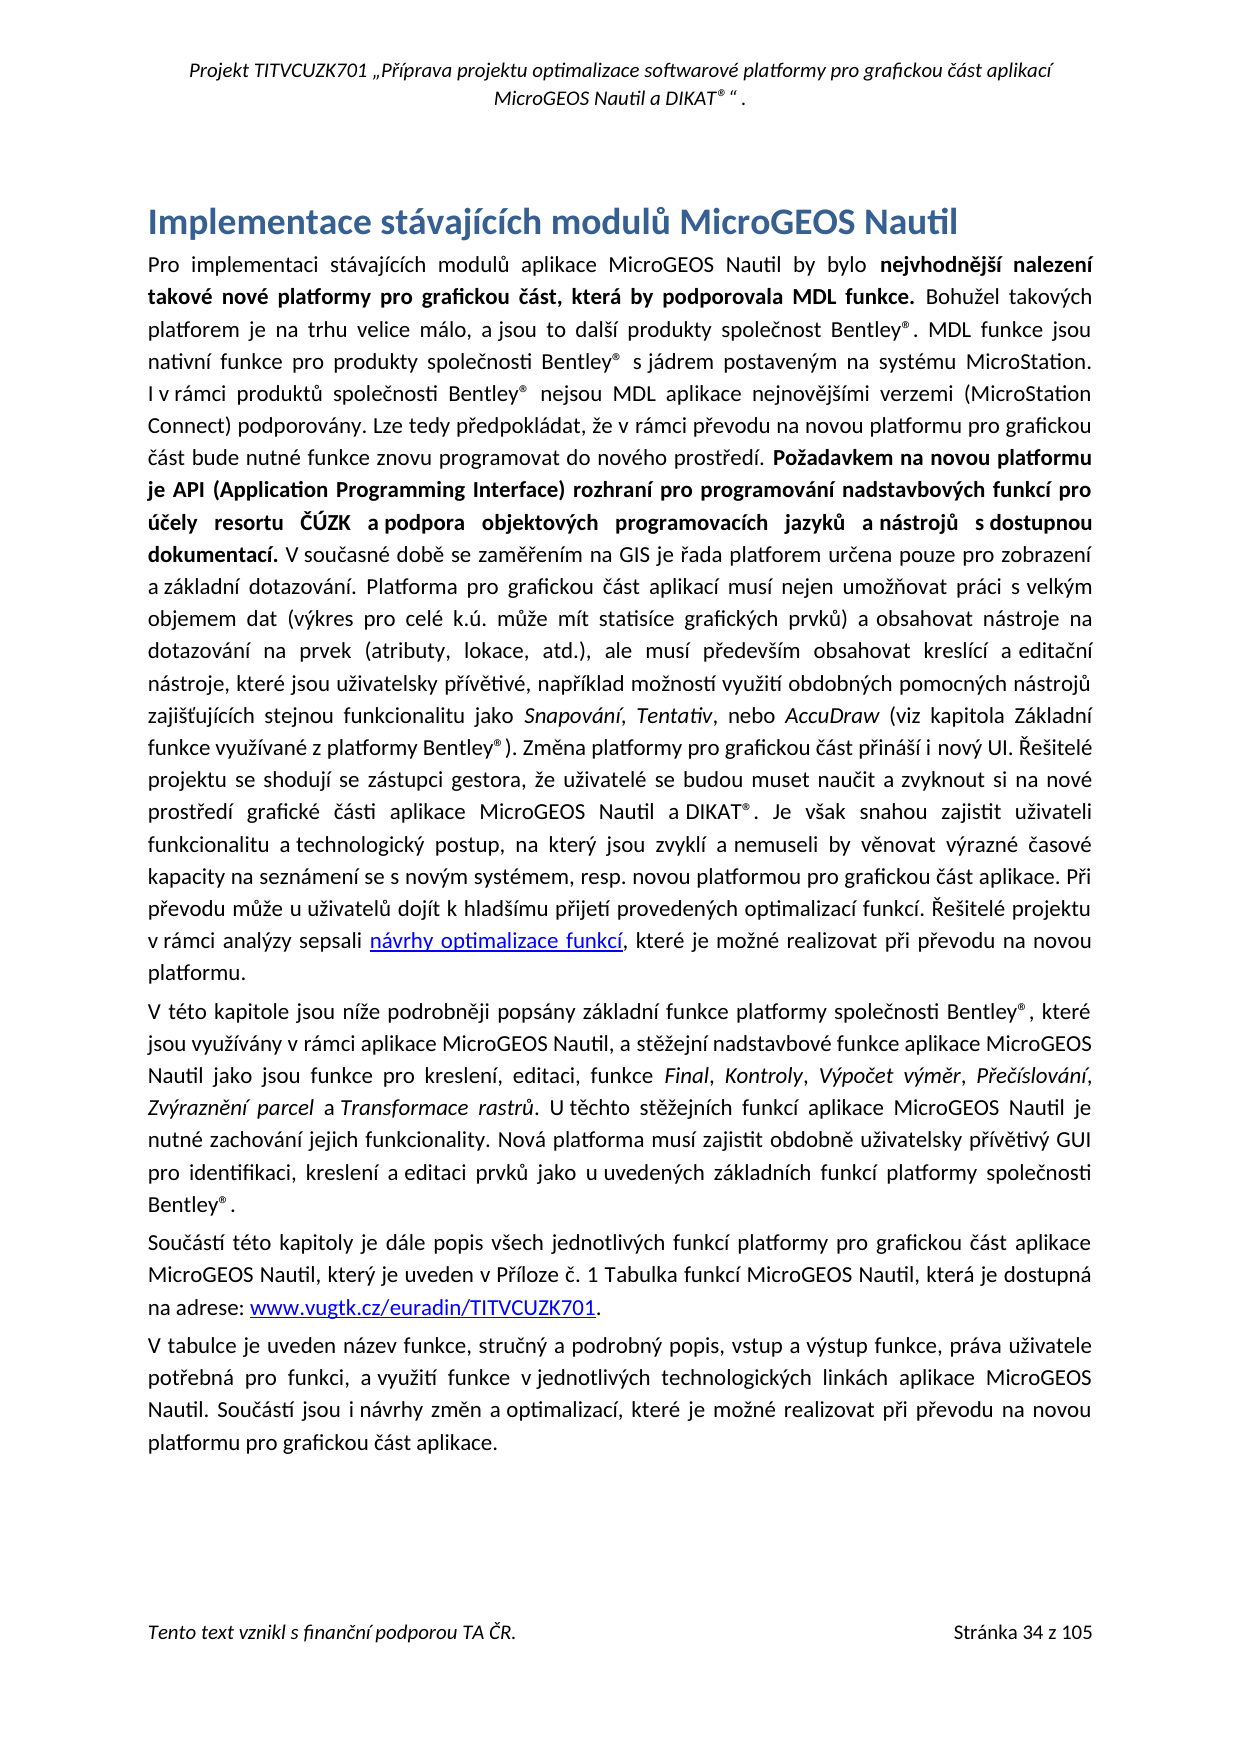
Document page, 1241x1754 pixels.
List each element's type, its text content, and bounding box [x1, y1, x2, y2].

subtitle Implementace stávajících modulů MicroGEOS Nautil [148, 198, 1093, 243]
text V této kapitole jsou níže podrobněji popsány základní funkce platformy společnosti Bentley®, které jsou využívány v rámci aplikace MicroGEOS Nautil, a stěžejní nadstavbové funkce aplikace MicroGEOS Nautil jako jsou funkce pro kreslení, editaci, funkce Final, Kontroly, Výpočet výměr, Přečíslování, Zvýraznění parcel a Transformace rastrů. U těchto stěžejních funkcí aplikace MicroGEOS Nautil je nutné zachování jejich funkcionality. Nová platforma musí zajistit obdobně uživatelsky přívětivý GUI pro identifikaci, kreslení a editaci prvků jako u uvedených základních funkcí platformy společnosti Bentley®. [148, 997, 1093, 1218]
text Pro implementaci stávajících modulů aplikace MicroGEOS Nautil by bylo nejvhodnější nalezení takové nové platformy pro grafickou část, která by podporovala MDL funkce. Bohužel takových platforem je na trhu velice málo, a jsou to další produkty společnost Bentley®. MDL funkce jsou nativní funkce pro produkty společnosti Bentley® s jádrem postaveným na systému MicroStation. I v rámci produktů společnosti Bentley® nejsou MDL aplikace nejnovějšími verzemi (MicroStation Connect) podporovány. Lze tedy předpokládat, že v rámci převodu na novou platformu pro grafickou část bude nutné funkce znovu programovat do nového prostředí. Požadavkem na novou platformu je API (Application Programming Interface) rozhraní pro programování nadstavbových funkcí pro účely resortu ČÚZK a podpora objektových programovacích jazyků a nástrojů s dostupnou dokumentací. V současné době se zaměřením na GIS je řada platforem určena pouze pro zobrazení a základní dotazování. Platforma pro grafickou část aplikací musí nejen umožňovat práci s velkým objemem dat (výkres pro celé k.ú. může mít statisíce grafických prvků) a obsahovat nástroje na dotazování na prvek (atributy, lokace, atd.), ale musí především obsahovat kreslící a editační nástroje, které jsou uživatelsky přívětivé, například možností využití obdobných pomocných nástrojů zajišťujících stejnou funkcionalitu jako Snapování, Tentativ, nebo AccuDraw (viz kapitola Základní funkce využívané z platformy Bentley®). Změna platformy pro grafickou část přináší i nový UI. Řešitelé projektu se shodují se zástupci gestora, že uživatelé se budou muset naučit a zvyknout si na nové prostředí grafické části aplikace MicroGEOS Nautil a DIKAT®. Je však snahou zajistit uživateli funkcionalitu a technologický postup, na který jsou zvyklí a nemuseli by věnovat výrazné časové kapacity na seznámení se s novým systémem, resp. novou platformou pro grafickou část aplikace. Při převodu může u uživatelů dojít k hladšímu přijetí provedených optimalizací funkcí. Řešitelé projektu v rámci analýzy sepsali návrhy optimalizace funkcí, které je možné realizovat při převodu na novou platformu. [148, 250, 1093, 986]
text Součástí této kapitoly je dále popis všech jednotlivých funkcí platformy pro grafickou část aplikace MicroGEOS Nautil, který je uveden v Příloze č. 1 Tabulka funkcí MicroGEOS Nautil, která je dostupná na adrese: www.vugtk.cz/euradin/TITVCUZK701. [148, 1228, 1093, 1321]
text V tabulce je uveden název funkce, stručný a podrobný popis, vstup a výstup funkce, práva uživatele potřebná pro funkci, a využití funkce v jednotlivých technologických linkách aplikace MicroGEOS Nautil. Součástí jsou i návrhy změn a optimalizací, které je možné realizovat při převodu na novou platformu pro grafickou část aplikace. [148, 1331, 1093, 1456]
